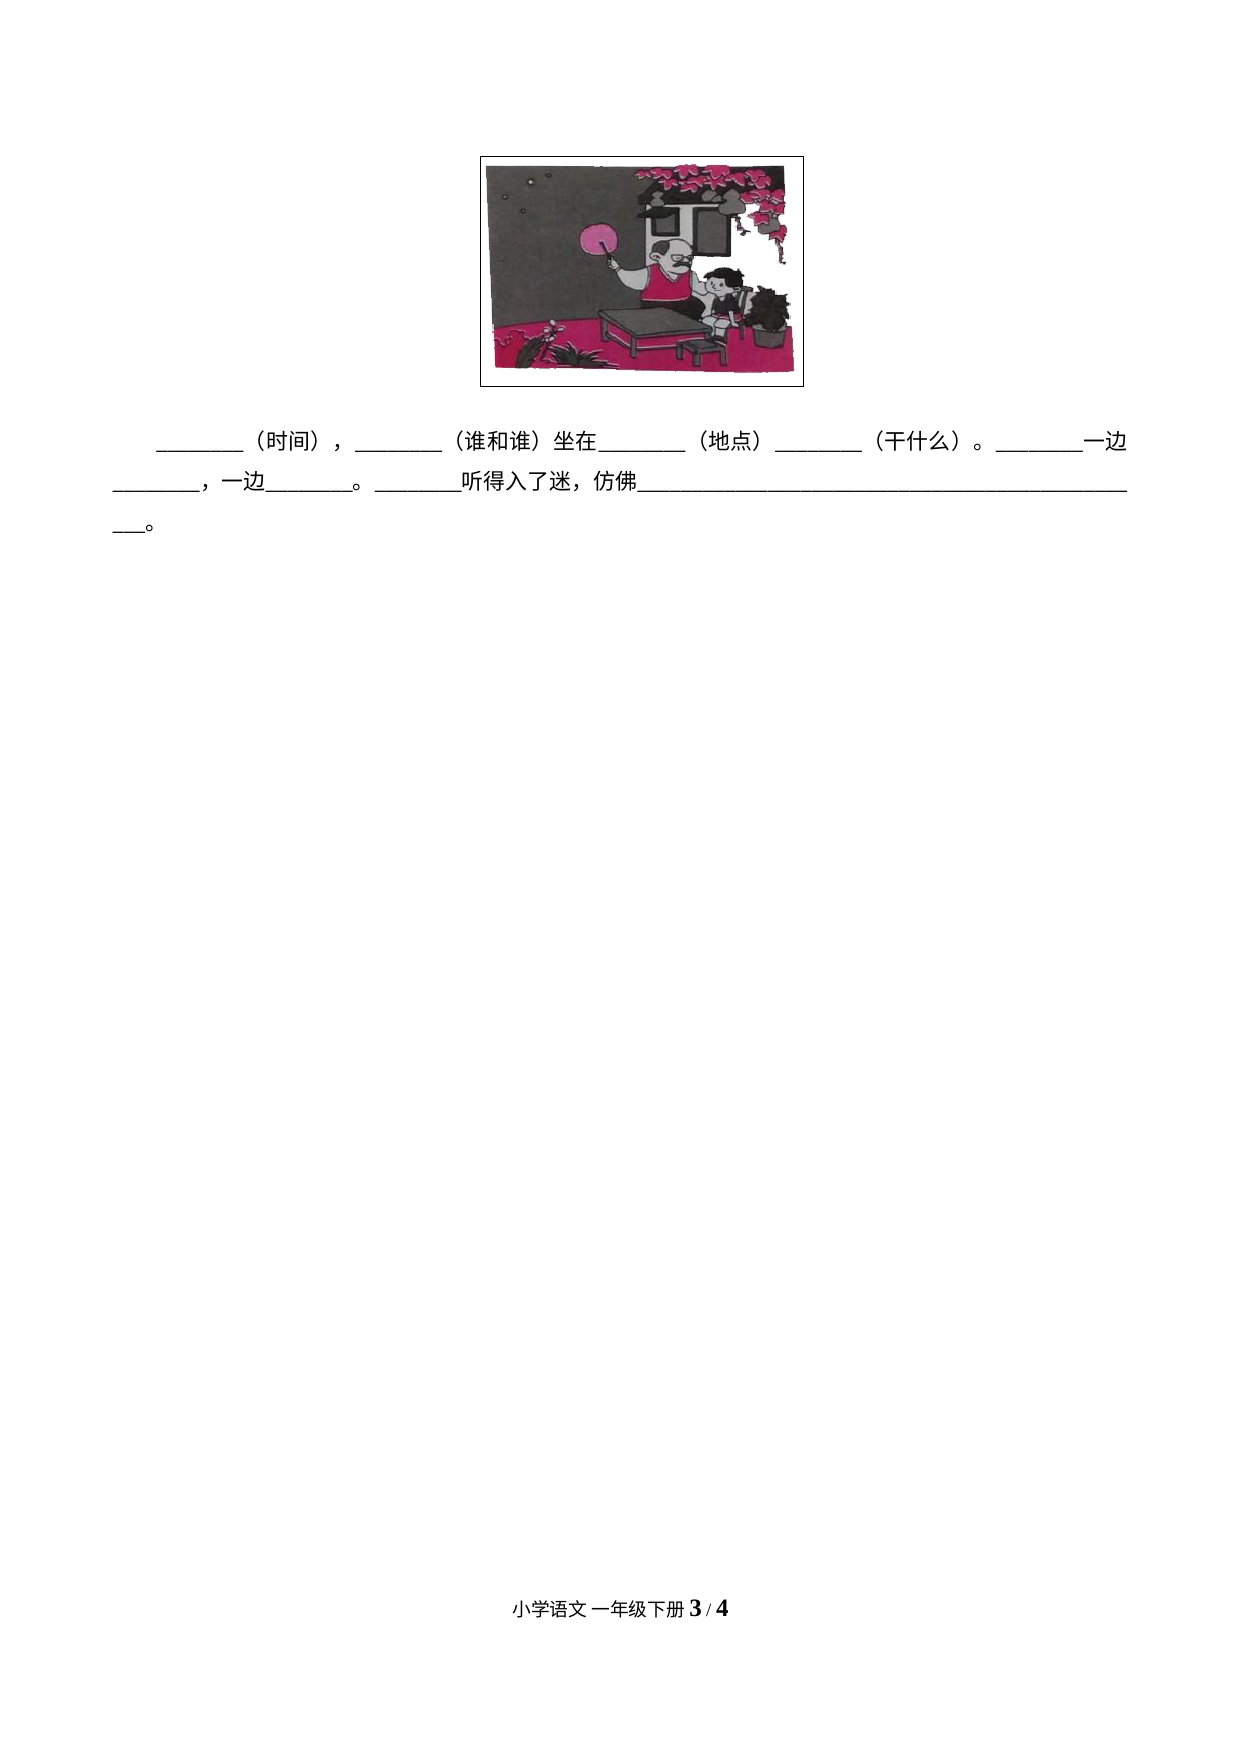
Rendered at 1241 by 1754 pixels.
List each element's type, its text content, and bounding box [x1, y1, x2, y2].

picture [481, 157, 803, 386]
text ________（时间），________（谁和谁）坐在________（地点）________（干什么）。________一边________，一边________。________听得入了迷，仿佛________________________________________________。 [112, 423, 1128, 537]
